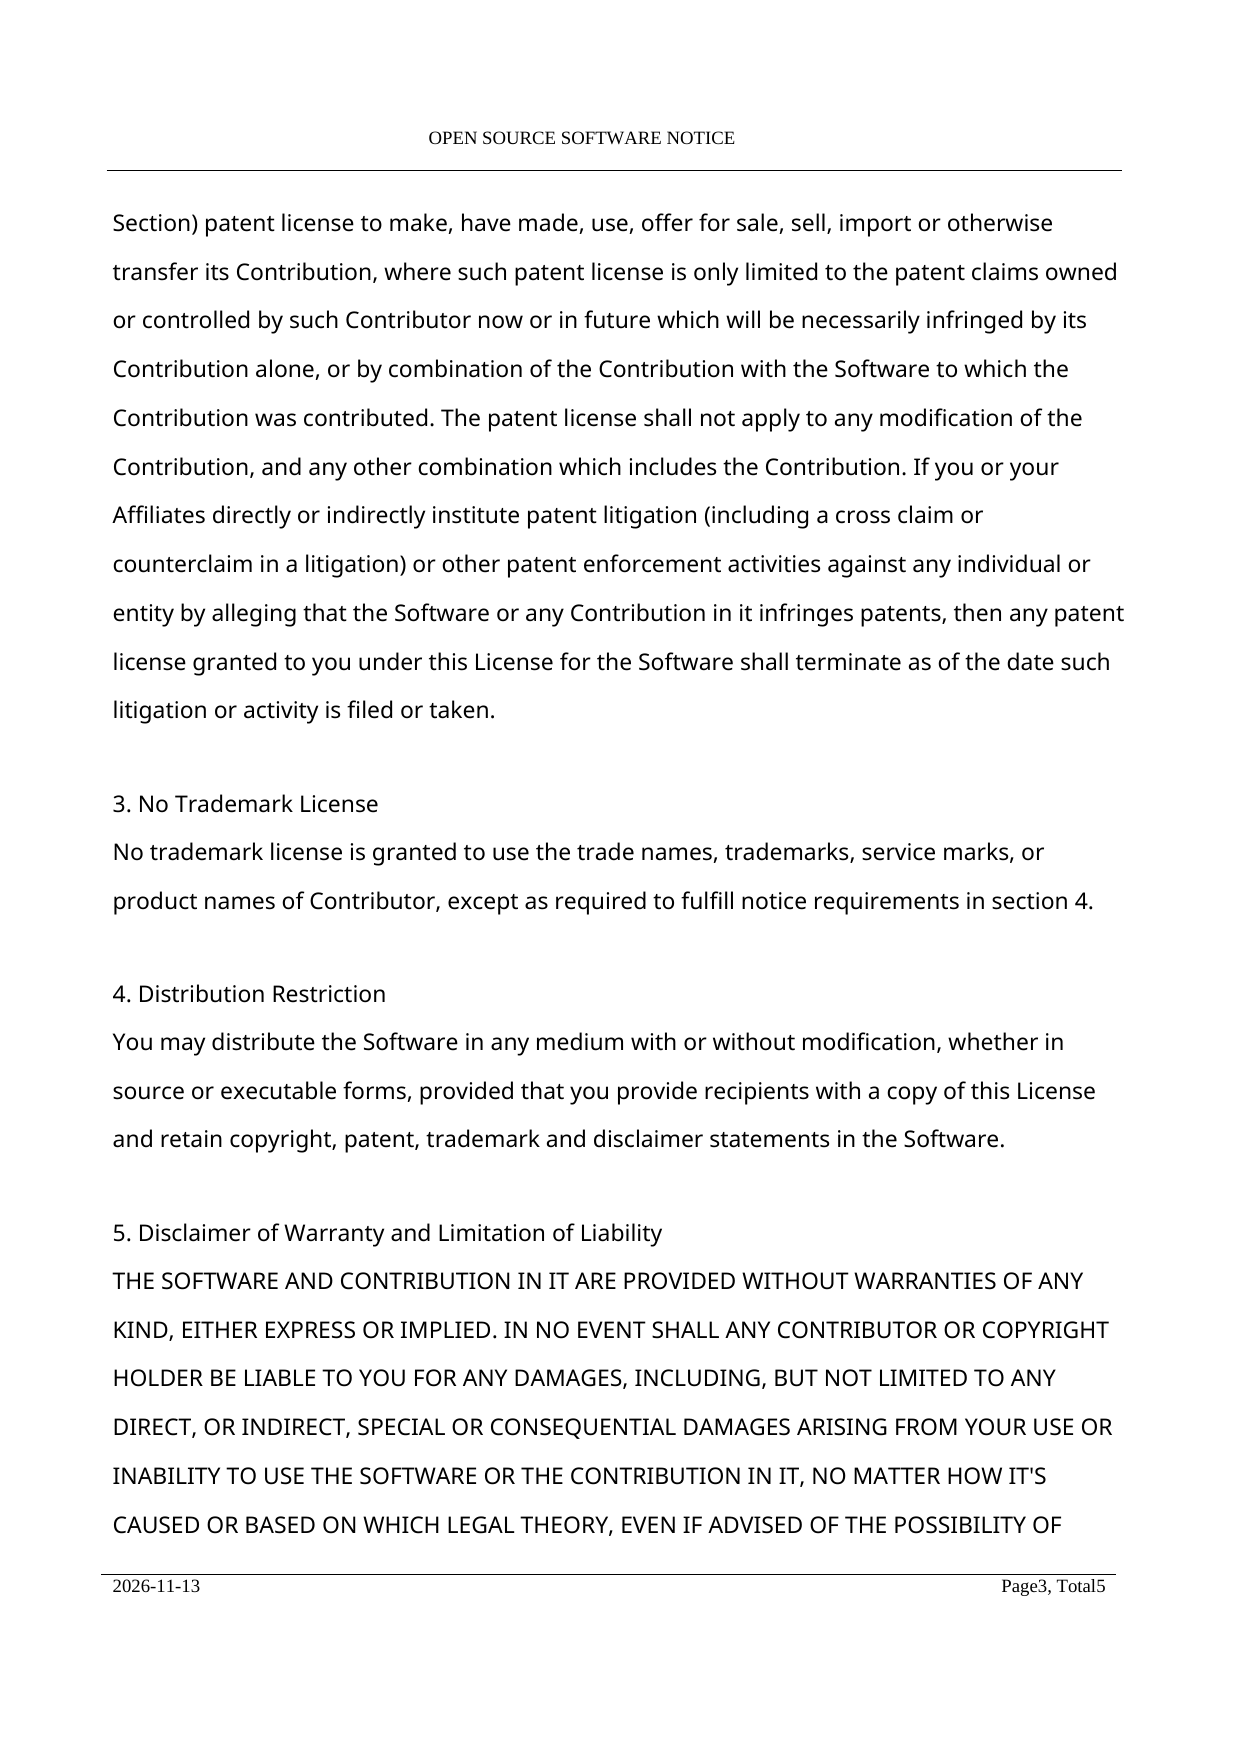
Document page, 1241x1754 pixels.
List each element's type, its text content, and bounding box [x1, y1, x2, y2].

text 3. No Trademark License [112, 787, 1128, 819]
text No trademark license is granted to use the trade names, trademarks, service marks, or product names of Contributor, except as required to fulfill notice requirements in section 4. [112, 835, 1128, 916]
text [112, 1264, 1128, 1540]
text You may distribute the Software in any medium with or without modification, whether in source or executable forms, provided that you provide recipients with a copy of this License and retain copyright, patent, trademark and disclaimer statements in the Software. [112, 1025, 1128, 1155]
text 4. Distribution Restriction [112, 977, 1128, 1010]
text 5. Disclaimer of Warranty and Limitation of Liability [112, 1216, 1128, 1248]
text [112, 206, 1128, 726]
